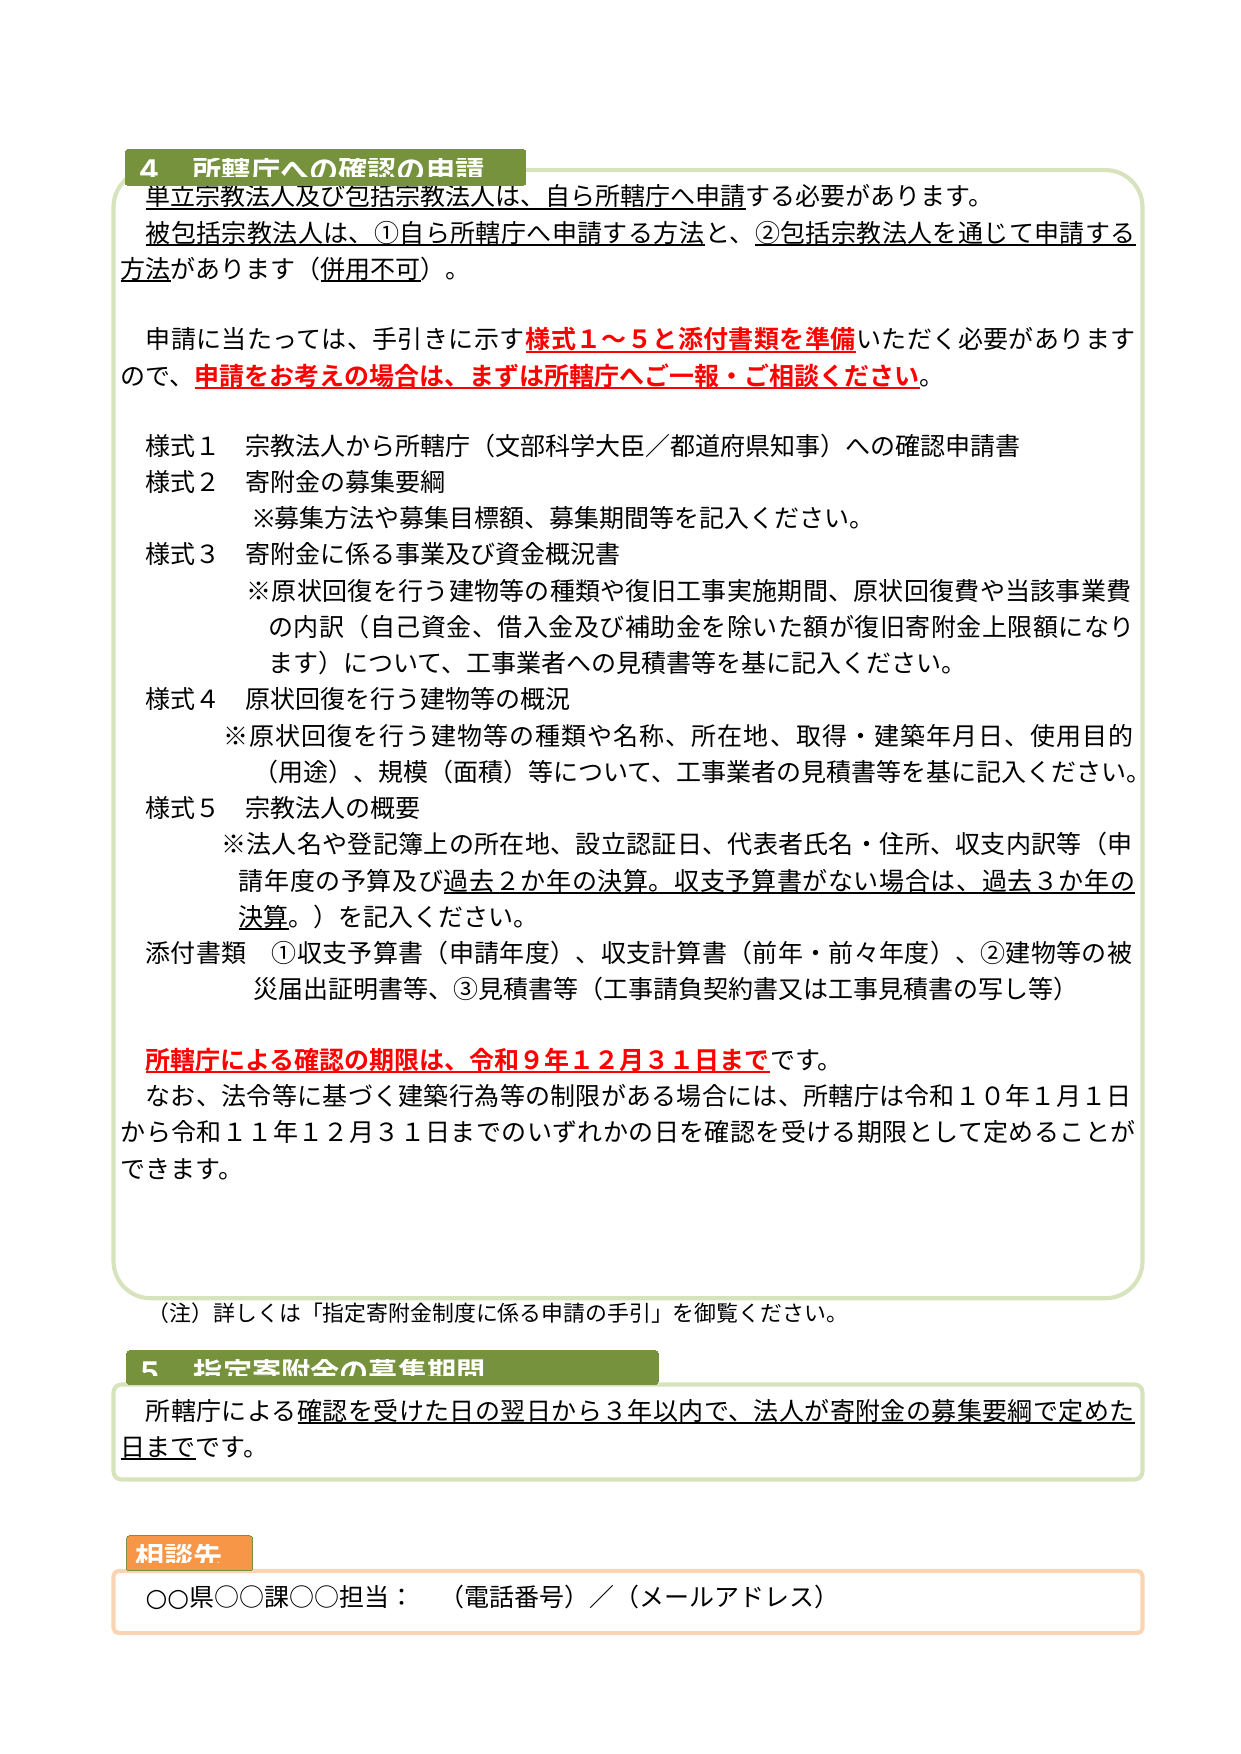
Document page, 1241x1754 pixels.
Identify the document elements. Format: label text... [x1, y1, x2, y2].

text （注）詳しくは「指定寄附金制度に係る申請の手引」を御覧ください。 [148, 1293, 1092, 1330]
